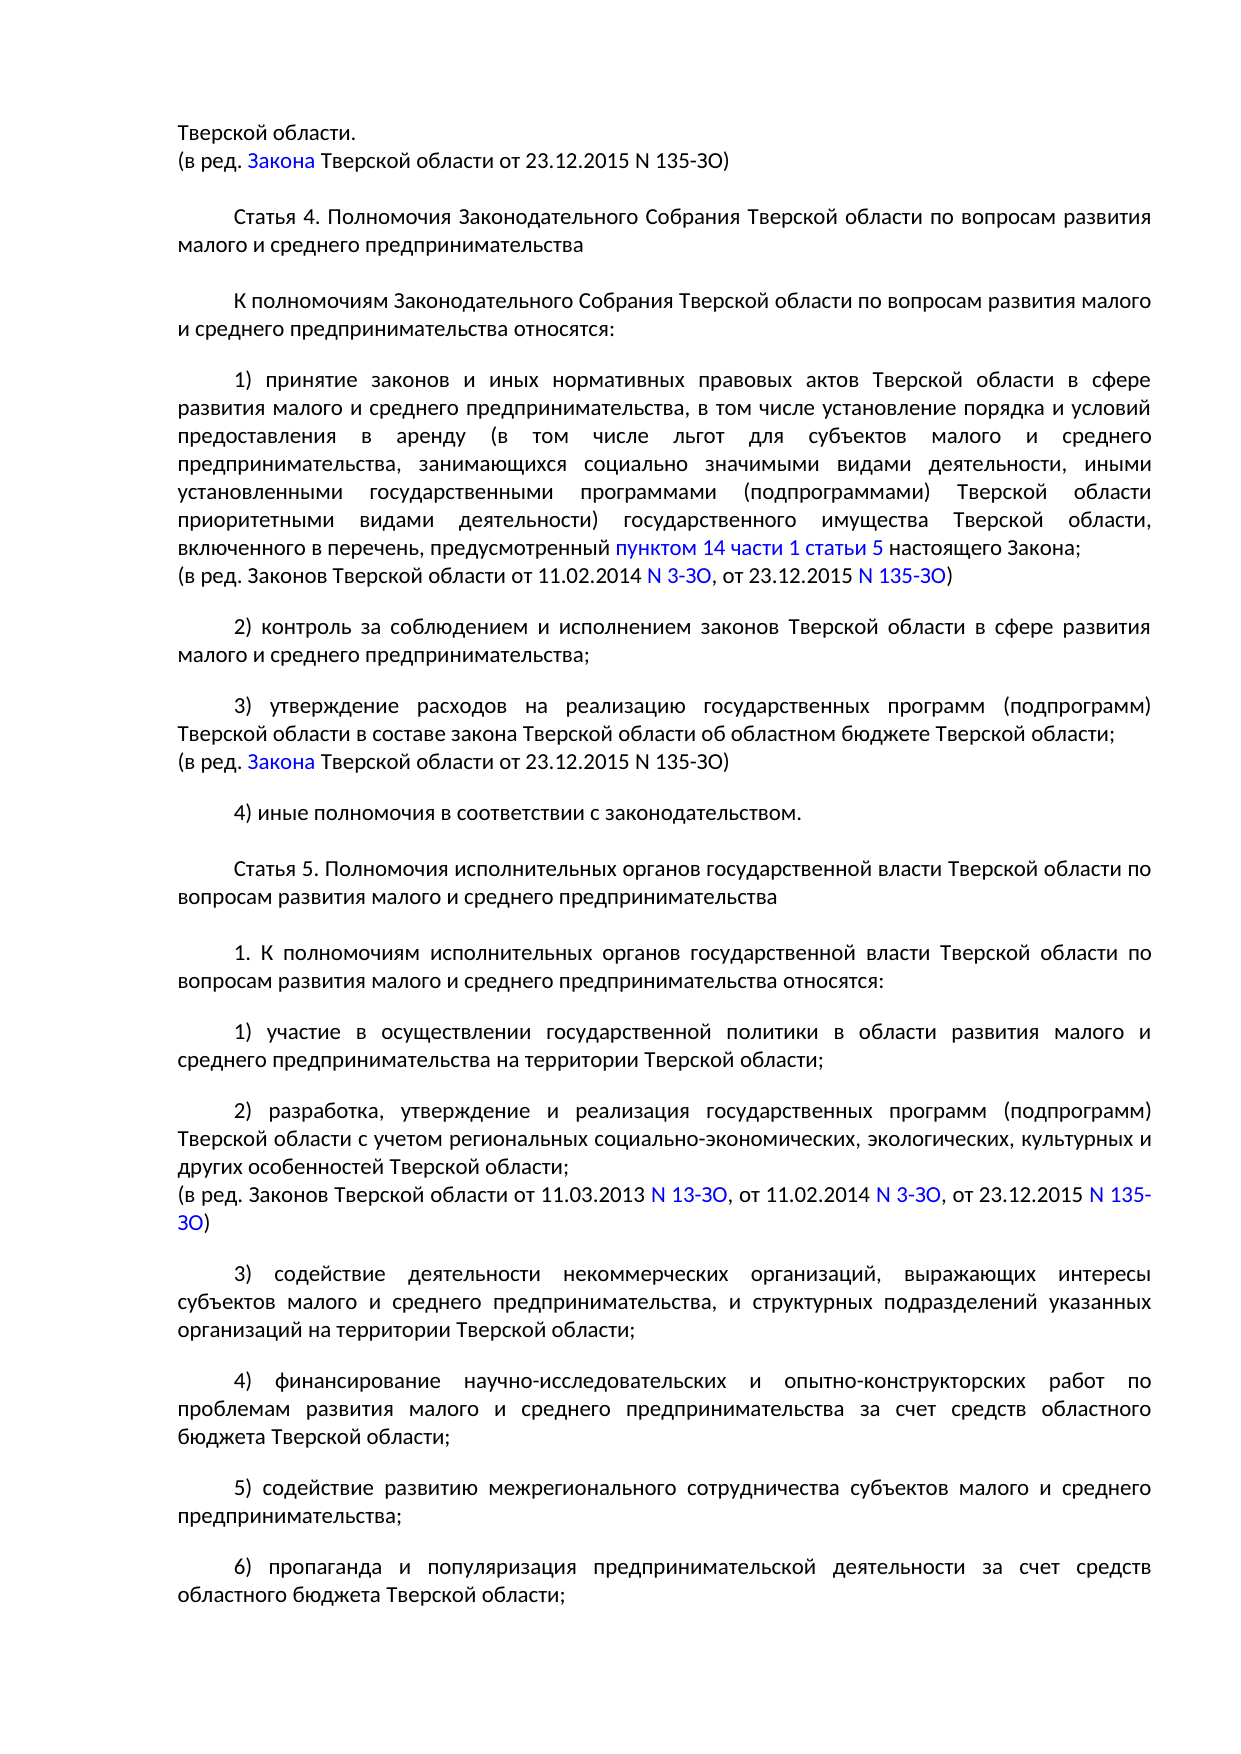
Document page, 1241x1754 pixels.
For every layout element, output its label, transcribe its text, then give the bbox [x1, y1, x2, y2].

text 1. К полномочиям исполнительных органов государственной власти Тверской области по вопросам развития малого и среднего предпринимательства относятся: [177, 938, 1152, 994]
text 2) контроль за соблюдением и исполнением законов Тверской области в сфере развития малого и среднего предпринимательства; [177, 612, 1152, 668]
text Статья 4. Полномочия Законодательного Собрания Тверской области по вопросам развития малого и среднего предпринимательства [177, 202, 1152, 258]
text (в ред. Закона Тверской области от 23.12.2015 N 135-ЗО) [177, 747, 1152, 775]
text 2) разработка, утверждение и реализация государственных программ (подпрограмм) Тверской области с учетом региональных социально-экономических, экологических, культурных и других особенностей Тверской области; [177, 1096, 1152, 1180]
text (в ред. Законов Тверской области от 11.03.2013 N 13-ЗО, от 11.02.2014 N 3-ЗО, от 23.12.2015 N 135-ЗО) [177, 1180, 1152, 1236]
text 3) содействие деятельности некоммерческих организаций, выражающих интересы субъектов малого и среднего предпринимательства, и структурных подразделений указанных организаций на территории Тверской области; [177, 1259, 1152, 1343]
text 1) участие в осуществлении государственной политики в области развития малого и среднего предпринимательства на территории Тверской области; [177, 1017, 1152, 1073]
text 6) пропаганда и популяризация предпринимательской деятельности за счет средств областного бюджета Тверской области; [177, 1552, 1152, 1608]
text (в ред. Законов Тверской области от 11.02.2014 N 3-ЗО, от 23.12.2015 N 135-ЗО) [177, 561, 1152, 589]
text Статья 5. Полномочия исполнительных органов государственной власти Тверской области по вопросам развития малого и среднего предпринимательства [177, 854, 1152, 910]
text 3) утверждение расходов на реализацию государственных программ (подпрограмм) Тверской области в составе закона Тверской области об областном бюджете Тверской области; [177, 691, 1152, 747]
text 5) содействие развитию межрегионального сотрудничества субъектов малого и среднего предпринимательства; [177, 1473, 1152, 1529]
text 1) принятие законов и иных нормативных правовых актов Тверской области в сфере развития малого и среднего предпринимательства, в том числе установление порядка и условий предоставления в аренду (в том числе льгот для субъектов малого и среднего предпринимательства, занимающихся социально значимыми видами деятельности, иными установленными государственными программами (подпрограммами) Тверской области приоритетными видами деятельности) государственного имущества Тверской области, включенного в перечень, предусмотренный пунктом 14 части 1 статьи 5 настоящего Закона; [177, 365, 1152, 561]
text 4) иные полномочия в соответствии с законодательством. [177, 798, 1152, 826]
text К полномочиям Законодательного Собрания Тверской области по вопросам развития малого и среднего предпринимательства относятся: [177, 286, 1152, 342]
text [177, 118, 1152, 146]
text 4) финансирование научно-исследовательских и опытно-конструкторских работ по проблемам развития малого и среднего предпринимательства за счет средств областного бюджета Тверской области; [177, 1366, 1152, 1450]
text (в ред. Закона Тверской области от 23.12.2015 N 135-ЗО) [177, 146, 1152, 174]
